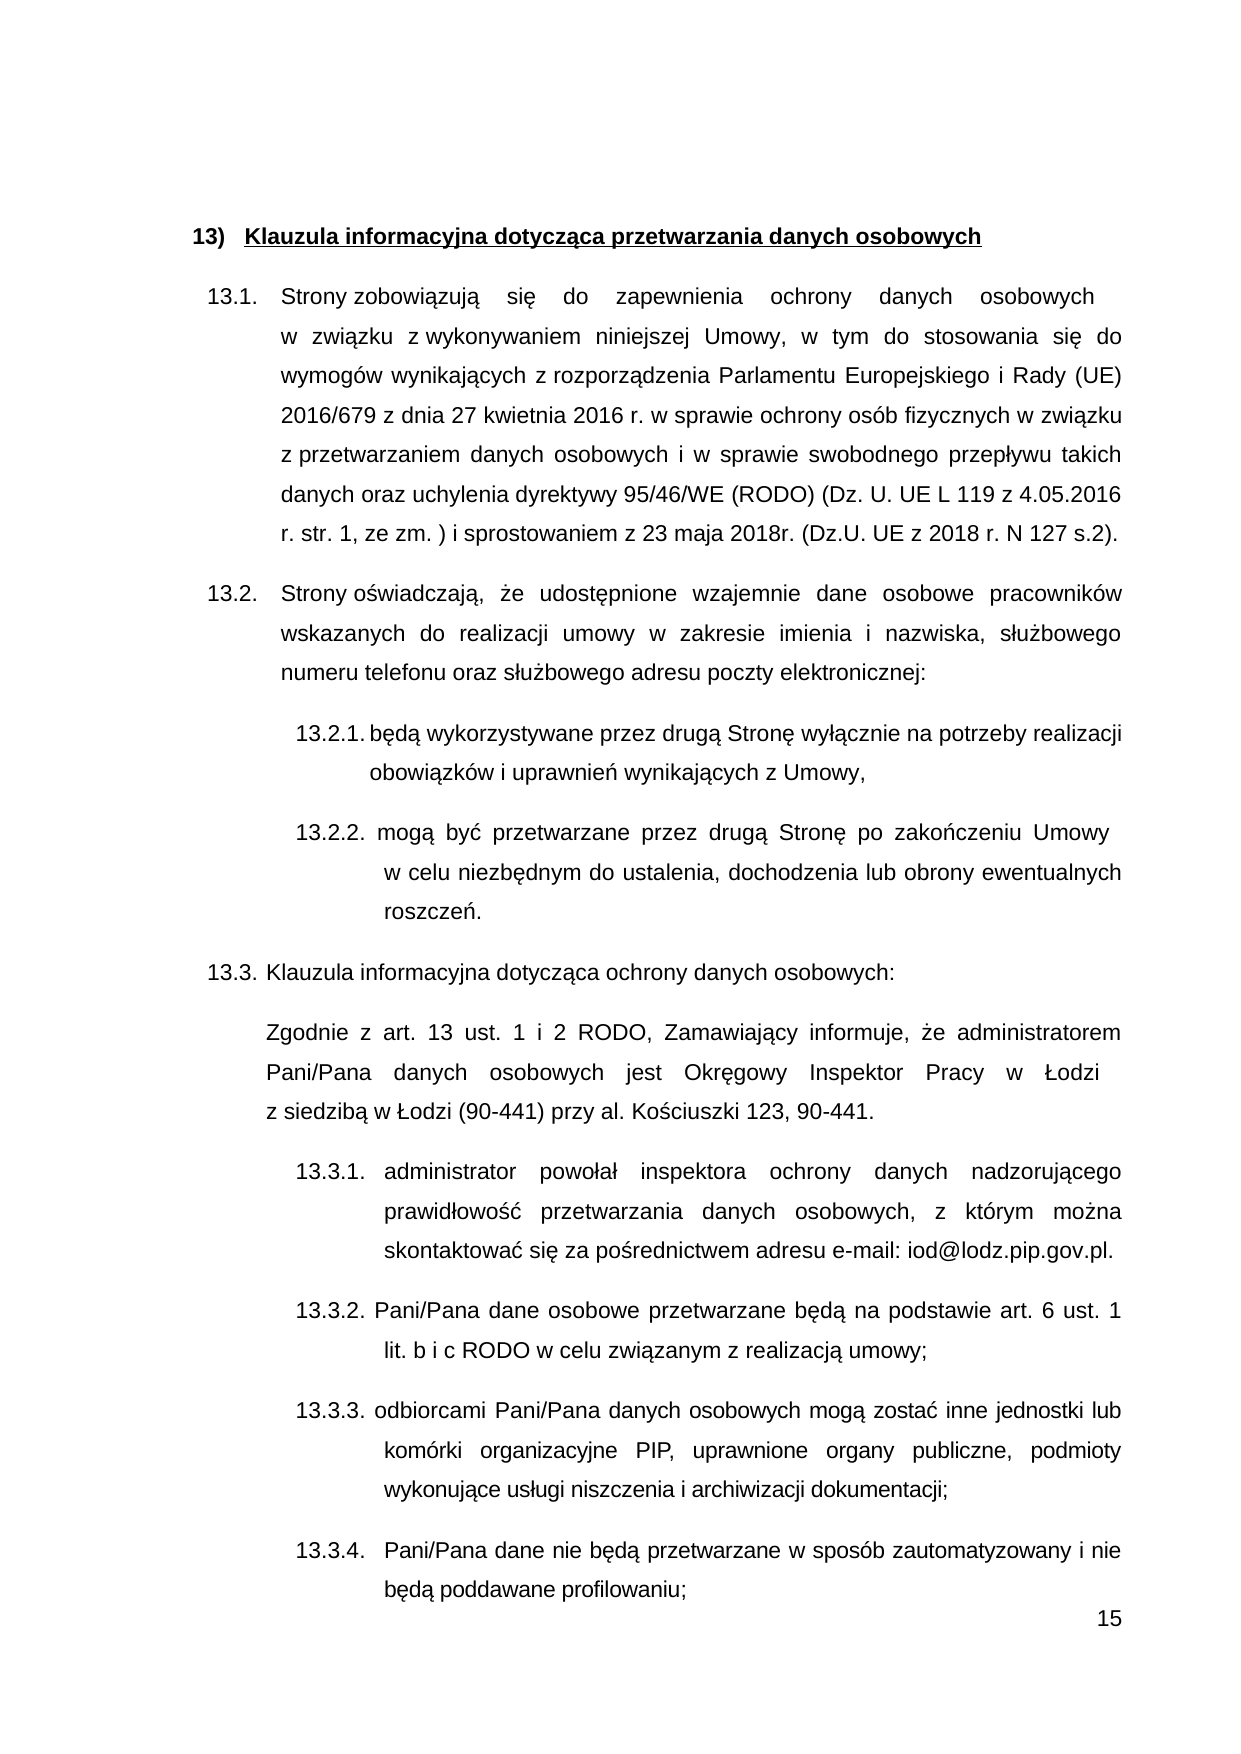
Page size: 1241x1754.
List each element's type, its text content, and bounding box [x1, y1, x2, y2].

text 13.3.3. odbiorcami Pani/Pana danych osobowych mogą zostać inne jednostki lub komórki organizacyjne PIP, uprawnione organy publiczne, podmioty wykonujące usługi niszczenia i archiwizacji dokumentacji; [295, 1397, 1122, 1503]
text Zgodnie z art. 13 ust. 1 i 2 RODO, Zamawiający informuje, że administratorem Pani/Pana danych osobowych jest Okręgowy Inspektor Pracy w Łodzi z siedzibą w Łodzi (90-441) przy al. Kościuszki 123, 90-441. [266, 1019, 1122, 1124]
list administrator powołał inspektora ochrony danych nadzorującego prawidłowość przetwarzania danych osobowych, z którym można skontaktować się za pośrednictwem adresu e-mail: iod@lodz.pip.gov.pl. [295, 1158, 1122, 1263]
text 13.3.2. Pani/Pana dane osobowe przetwarzane będą na podstawie art. 6 ust. 1 lit. b i c RODO w celu związanym z realizacją umowy; [295, 1297, 1122, 1363]
list Strony zobowiązują się do zapewnienia ochrony danych osobowych w związku z wykonywaniem niniejszej Umowy, w tym do stosowania się do wymogów wynikających z rozporządzenia Parlamentu Europejskiego i Rady (UE) 2016/679 z dnia 27 kwietnia 2016 r. w sprawie ochrony osób fizycznych w związku z przetwarzaniem danych osobowych i w sprawie swobodnego przepływu takich danych oraz uchylenia dyrektywy 95/46/WE (RODO) (Dz. U. UE L 119 z 4.05.2016 r. str. 1, ze zm. ) i sprostowaniem z 23 maja 2018r. (Dz.U. UE z 2018 r. N 127 s.2). [207, 283, 1122, 546]
list będą wykorzystywane przez drugą Stronę wyłącznie na potrzeby realizacji obowiązków i uprawnień wynikających z Umowy, [295, 719, 1122, 785]
list Klauzula informacyjna dotycząca przetwarzania danych osobowych [192, 223, 1122, 249]
list Pani/Pana dane nie będą przetwarzane w sposób zautomatyzowany i nie będą poddawane profilowaniu; [295, 1537, 1122, 1602]
list Klauzula informacyjna dotycząca ochrony danych osobowych: [207, 959, 1122, 985]
list Strony oświadczają, że udostępnione wzajemnie dane osobowe pracowników wskazanych do realizacji umowy w zakresie imienia i nazwiska, służbowego numeru telefonu oraz służbowego adresu poczty elektronicznej: [207, 580, 1122, 686]
text 13.2.2. mogą być przetwarzane przez drugą Stronę po zakończeniu Umowy w celu niezbędnym do ustalenia, dochodzenia lub obrony ewentualnych roszczeń. [295, 819, 1122, 925]
